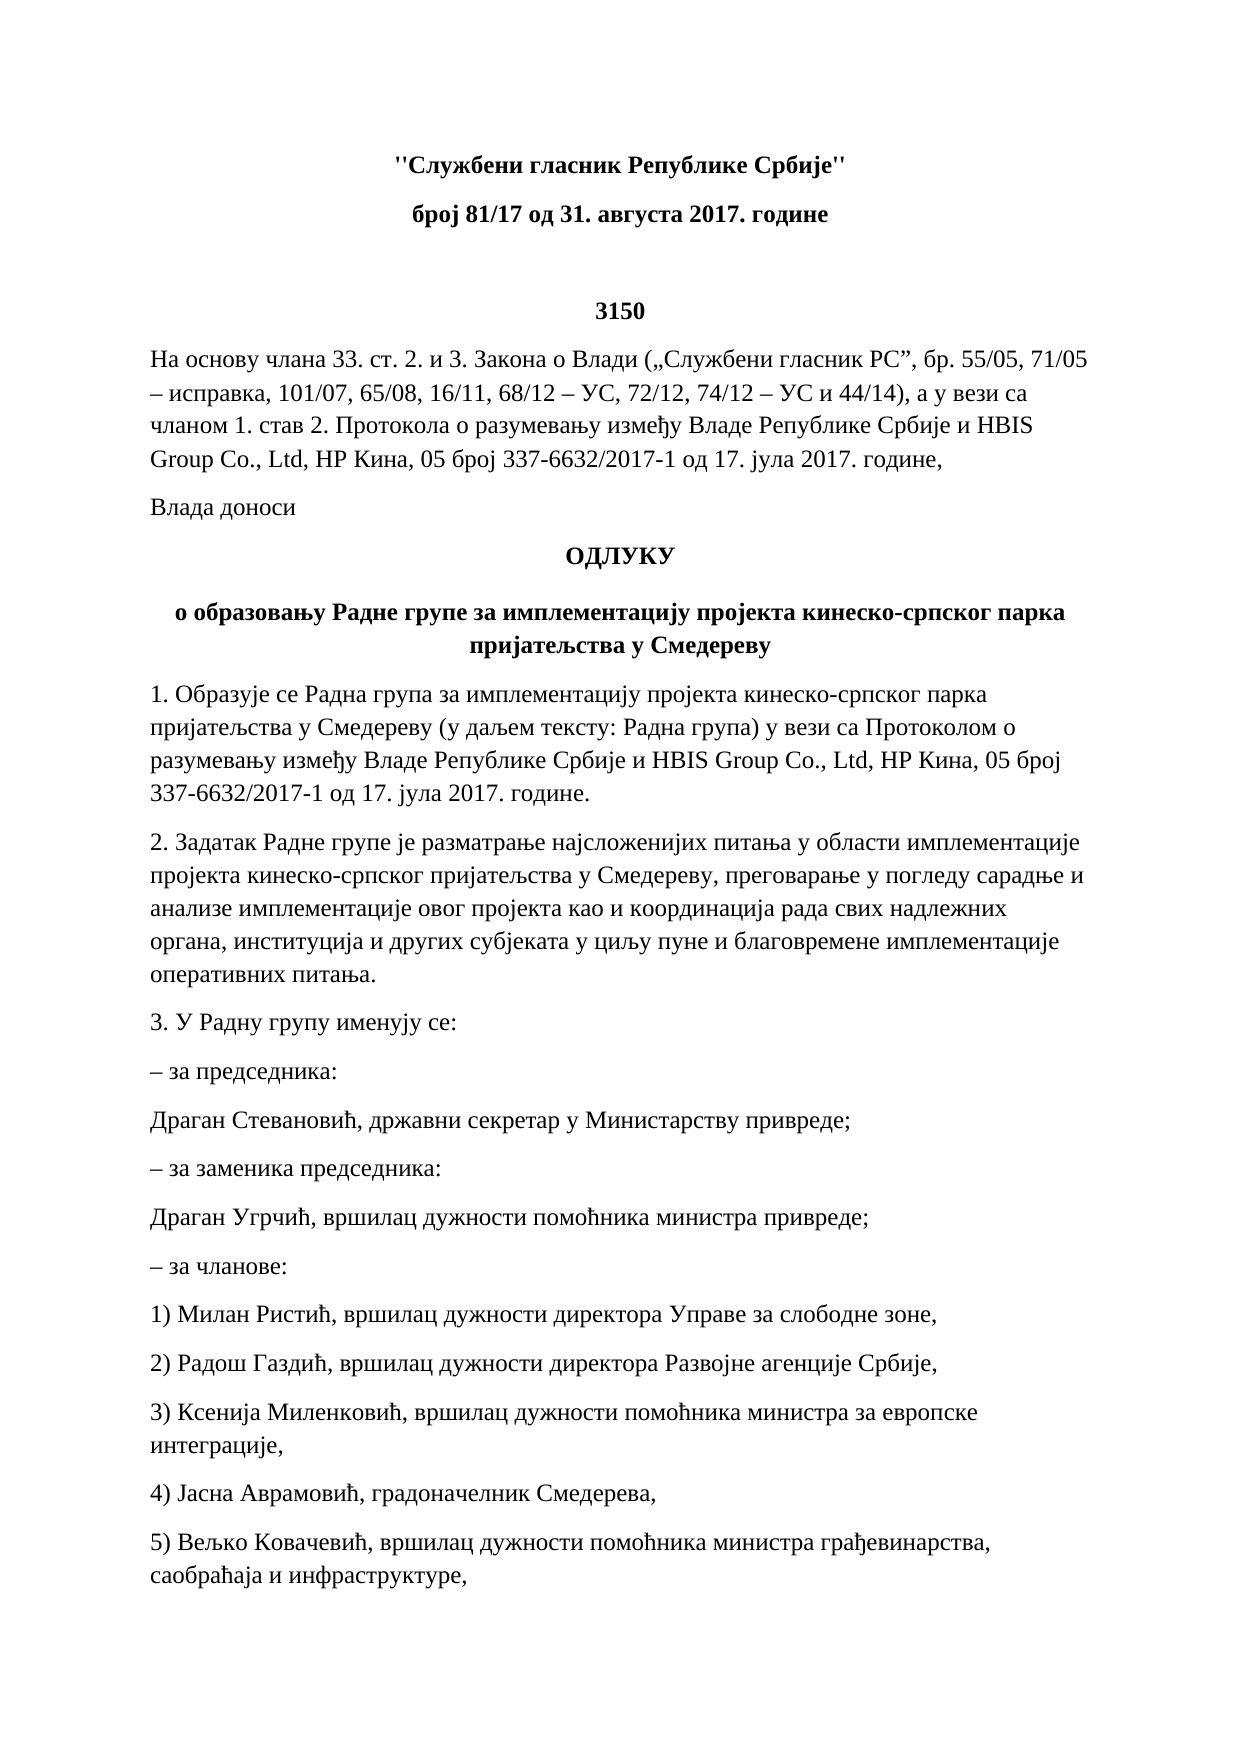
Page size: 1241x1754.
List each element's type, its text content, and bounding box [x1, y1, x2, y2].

text – за заменика председника: [150, 1153, 1090, 1182]
text број 81/17 од 31. августа 2017. године [150, 199, 1090, 227]
text Драган Угрчић, вршилац дужности помоћника министра привреде; [150, 1202, 1090, 1231]
text Драган Стевановић, државни секретар у Министарству привреде; [150, 1105, 1090, 1133]
text 1. Образује се Радна група за имплементацију пројекта кинеско-српског парка пријатељства у Смедереву (у даљем тексту: Радна група) у вези са Протоколом о разумевању између Владе Републике Србије и HBIS Group Co., Ltd, НР Кина, 05 број 337-6632/2017-1 од 17. јула 2017. године. [150, 679, 1090, 807]
text 5) Вељко Ковачевић, вршилац дужности помоћника министра грађевинарства, саобраћаја и инфраструктуре, [150, 1527, 1090, 1589]
text 3) Ксенија Миленковић, вршилац дужности помоћника министра за европске интеграције, [150, 1397, 1090, 1458]
text 2) Радош Газдић, вршилац дужности директора Развојне агенције Србије, [150, 1348, 1090, 1377]
text 3150 [150, 296, 1090, 325]
text 4) Јасна Аврамовић, градоначелник Смедерева, [150, 1478, 1090, 1507]
text 2. Задатак Радне групе је разматрање најсложенијих питања у области имплементације пројекта кинеско-српског пријатељства у Смедереву, преговарање у погледу сарадње и анализе имплементације овог пројекта као и координација рада свих надлежних органа, институција и других субјеката у циљу пуне и благовремене имплементације оперативних питања. [150, 827, 1090, 988]
text Влада доноси [150, 492, 1090, 521]
text 1) Милан Ристић, вршилац дужности директора Управе за слободне зоне, [150, 1299, 1090, 1328]
text ''Службени гласник Републике Србије'' [150, 150, 1090, 179]
text На основу члана 33. ст. 2. и 3. Закона о Влади („Службени гласник РС”, бр. 55/05, 71/05 – исправка, 101/07, 65/08, 16/11, 68/12 – УС, 72/12, 74/12 – УС и 44/14), а у вези са чланом 1. став 2. Протокола о разумевању између Владе Републике Србије и HBIS Group Co., Ltd, НР Кина, 05 број 337-6632/2017-1 од 17. јула 2017. године, [150, 344, 1090, 472]
text о образовању Радне групе за имплементацију пројекта кинеско-српског парка пријатељства у Смедереву [150, 597, 1090, 659]
text ОДЛУКУ [150, 541, 1090, 570]
text 3. У Радну групу именују се: [150, 1007, 1090, 1036]
text – за чланове: [150, 1251, 1090, 1279]
text – за председника: [150, 1056, 1090, 1085]
